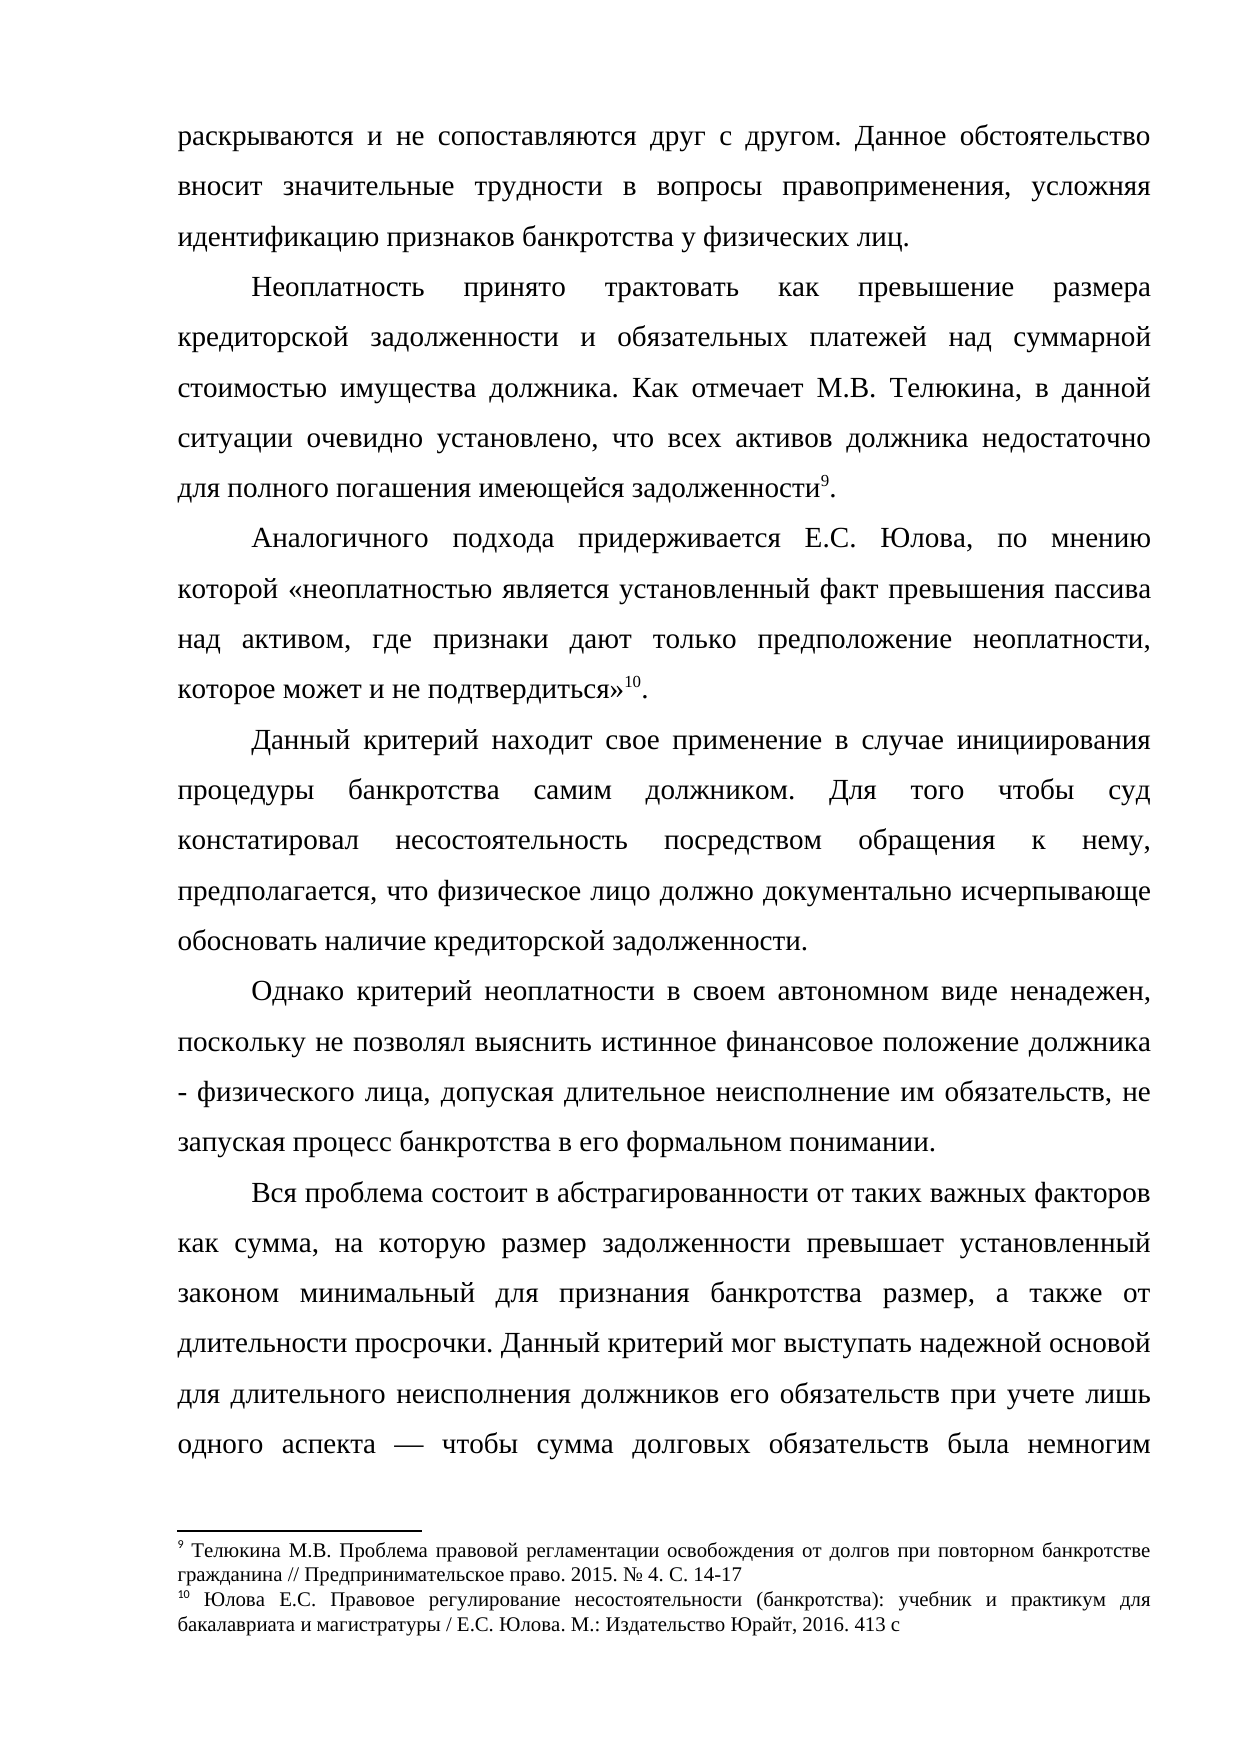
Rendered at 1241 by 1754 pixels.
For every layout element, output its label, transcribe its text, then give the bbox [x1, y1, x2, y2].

text Аналогичного подхода придерживается Е.С. Юлова, по мнению которой «неоплатностью является установленный факт превышения пассива над активом, где признаки дают только предположение неоплатности, которое может и не подтвердиться». [177, 521, 1152, 705]
text Однако критерий неоплатности в своем автономном виде ненадежен, поскольку не позволял выяснить истинное финансовое положение должника - физического лица, допуская длительное неисполнение им обязательств, не запуская процесс банкротства в его формальном понимании. [177, 973, 1152, 1158]
text Неоплатность принято трактовать как превышение размера кредиторской задолженности и обязательных платежей над суммарной стоимостью имущества должника. Как отмечает М.В. Телюкина, в данной ситуации очевидно установлено, что всех активов должника недостаточно для полного погашения имеющейся задолженности. [177, 269, 1152, 504]
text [177, 118, 1152, 252]
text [177, 1175, 1152, 1460]
text Данный критерий находит свое применение в случае инициирования процедуры банкротства самим должником. Для того чтобы суд констатировал несостоятельность посредством обращения к нему, предполагается, что физическое лицо должно документально исчерпывающе обосновать наличие кредиторской задолженности. [177, 722, 1152, 957]
